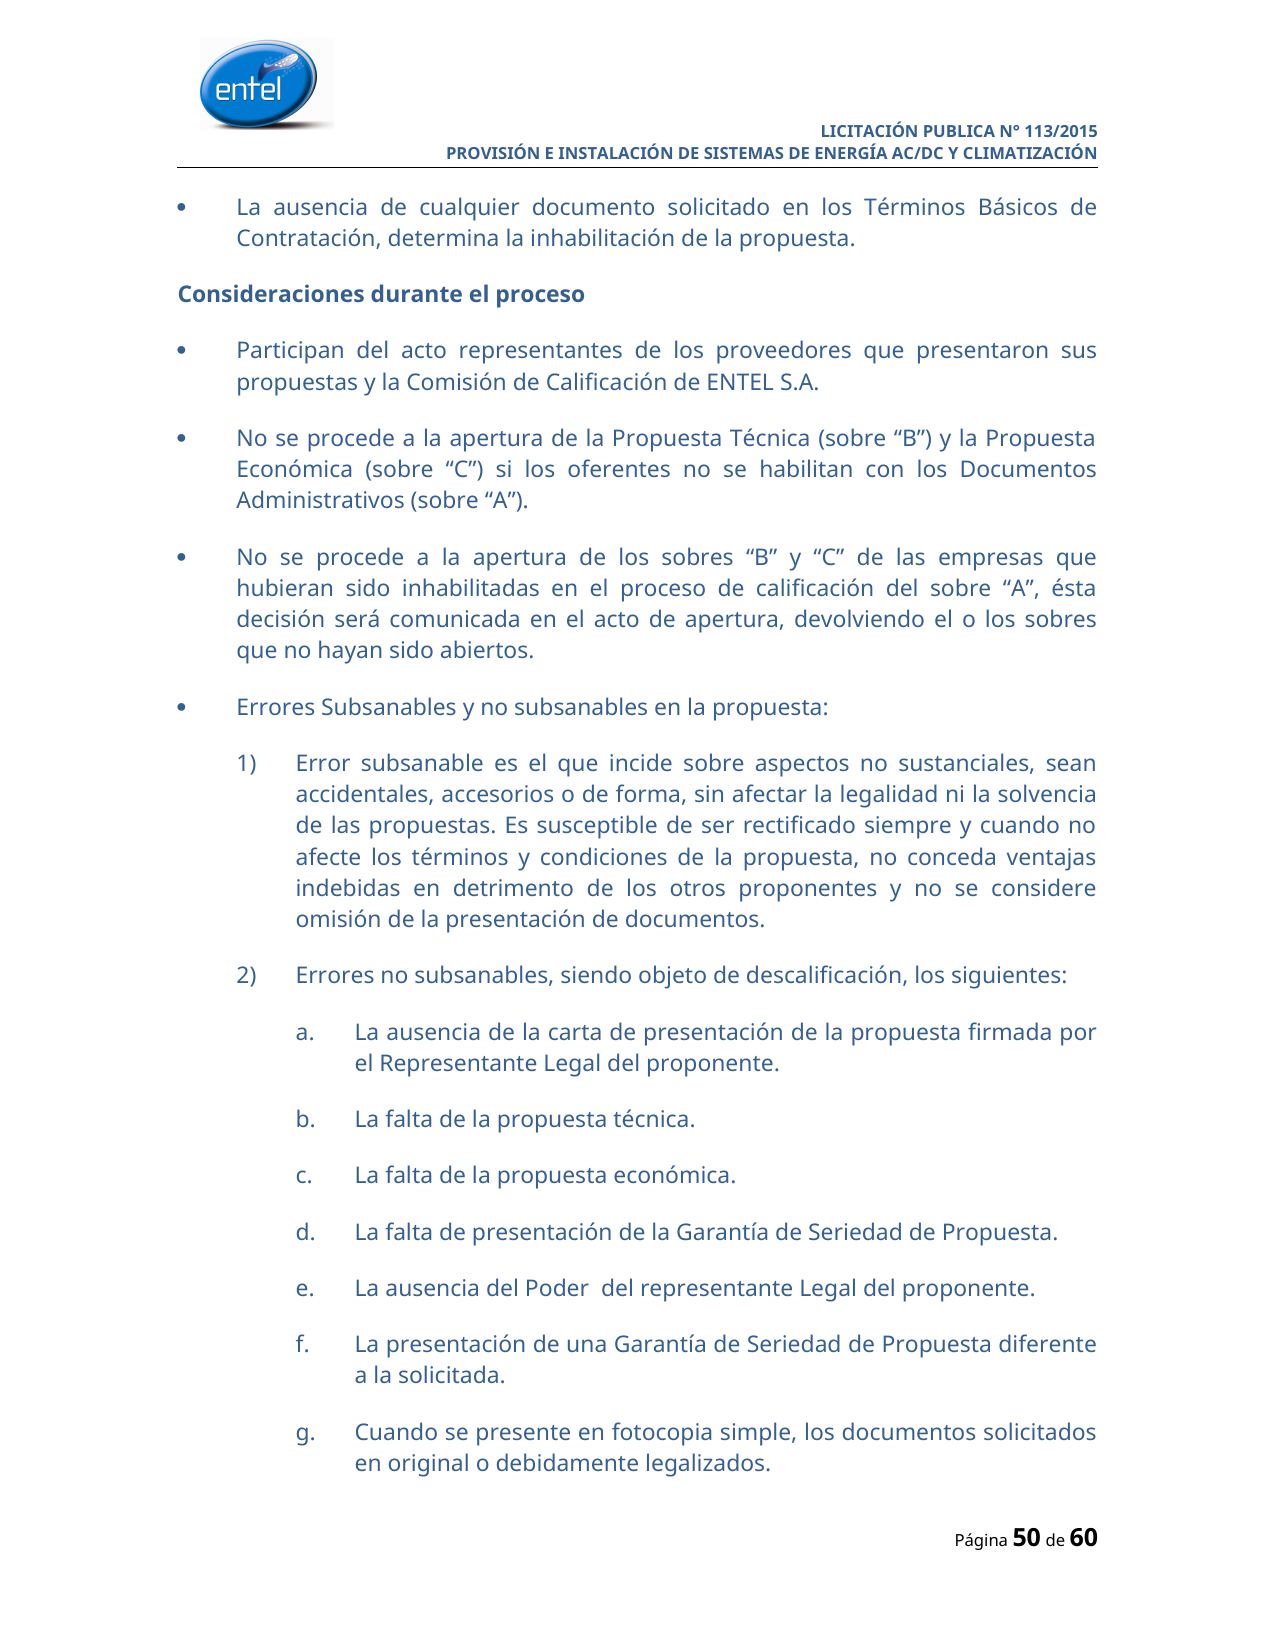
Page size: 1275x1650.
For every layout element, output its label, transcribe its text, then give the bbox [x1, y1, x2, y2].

list La falta de la propuesta técnica. [295, 1103, 1098, 1134]
list No se procede a la apertura de la Propuesta Técnica (sobre “B”) y la Propuesta Económica (sobre “C”) si los oferentes no se habilitan con los Documentos Administrativos (sobre “A”). [177, 422, 1098, 516]
list La ausencia de cualquier documento solicitado en los Términos Básicos de Contratación, determina la inhabilitación de la propuesta. [177, 191, 1098, 253]
list La ausencia del Poder del representante Legal del proponente. [295, 1272, 1098, 1303]
list La falta de la propuesta económica. [295, 1159, 1098, 1191]
list Cuando se presente en fotocopia simple, los documentos solicitados en original o debidamente legalizados. [295, 1416, 1098, 1478]
text Consideraciones durante el proceso [177, 278, 1098, 309]
picture [199, 38, 335, 130]
list Errores no subsanables, siendo objeto de descalificación, los siguientes: [236, 959, 1098, 991]
list Errores Subsanables y no subsanables en la propuesta: [177, 691, 1098, 722]
list Participan del acto representantes de los proveedores que presentaron sus propuestas y la Comisión de Calificación de ENTEL S.A. [177, 334, 1098, 397]
list La falta de presentación de la Garantía de Seriedad de Propuesta. [295, 1216, 1098, 1247]
list Error subsanable es el que incide sobre aspectos no sustanciales, sean accidentales, accesorios o de forma, sin afectar la legalidad ni la solvencia de las propuestas. Es susceptible de ser rectificado siempre y cuando no afecte los términos y condiciones de la propuesta, no conceda ventajas indebidas en detrimento de los otros proponentes y no se considere omisión de la presentación de documentos. [236, 747, 1098, 934]
list La presentación de una Garantía de Seriedad de Propuesta diferente a la solicitada. [295, 1328, 1098, 1391]
list La ausencia de la carta de presentación de la propuesta firmada por el Representante Legal del proponente. [295, 1016, 1098, 1078]
list No se procede a la apertura de los sobres “B” y “C” de las empresas que hubieran sido inhabilitadas en el proceso de calificación del sobre “A”, ésta decisión será comunicada en el acto de apertura, devolviendo el o los sobres que no hayan sido abiertos. [177, 541, 1098, 666]
